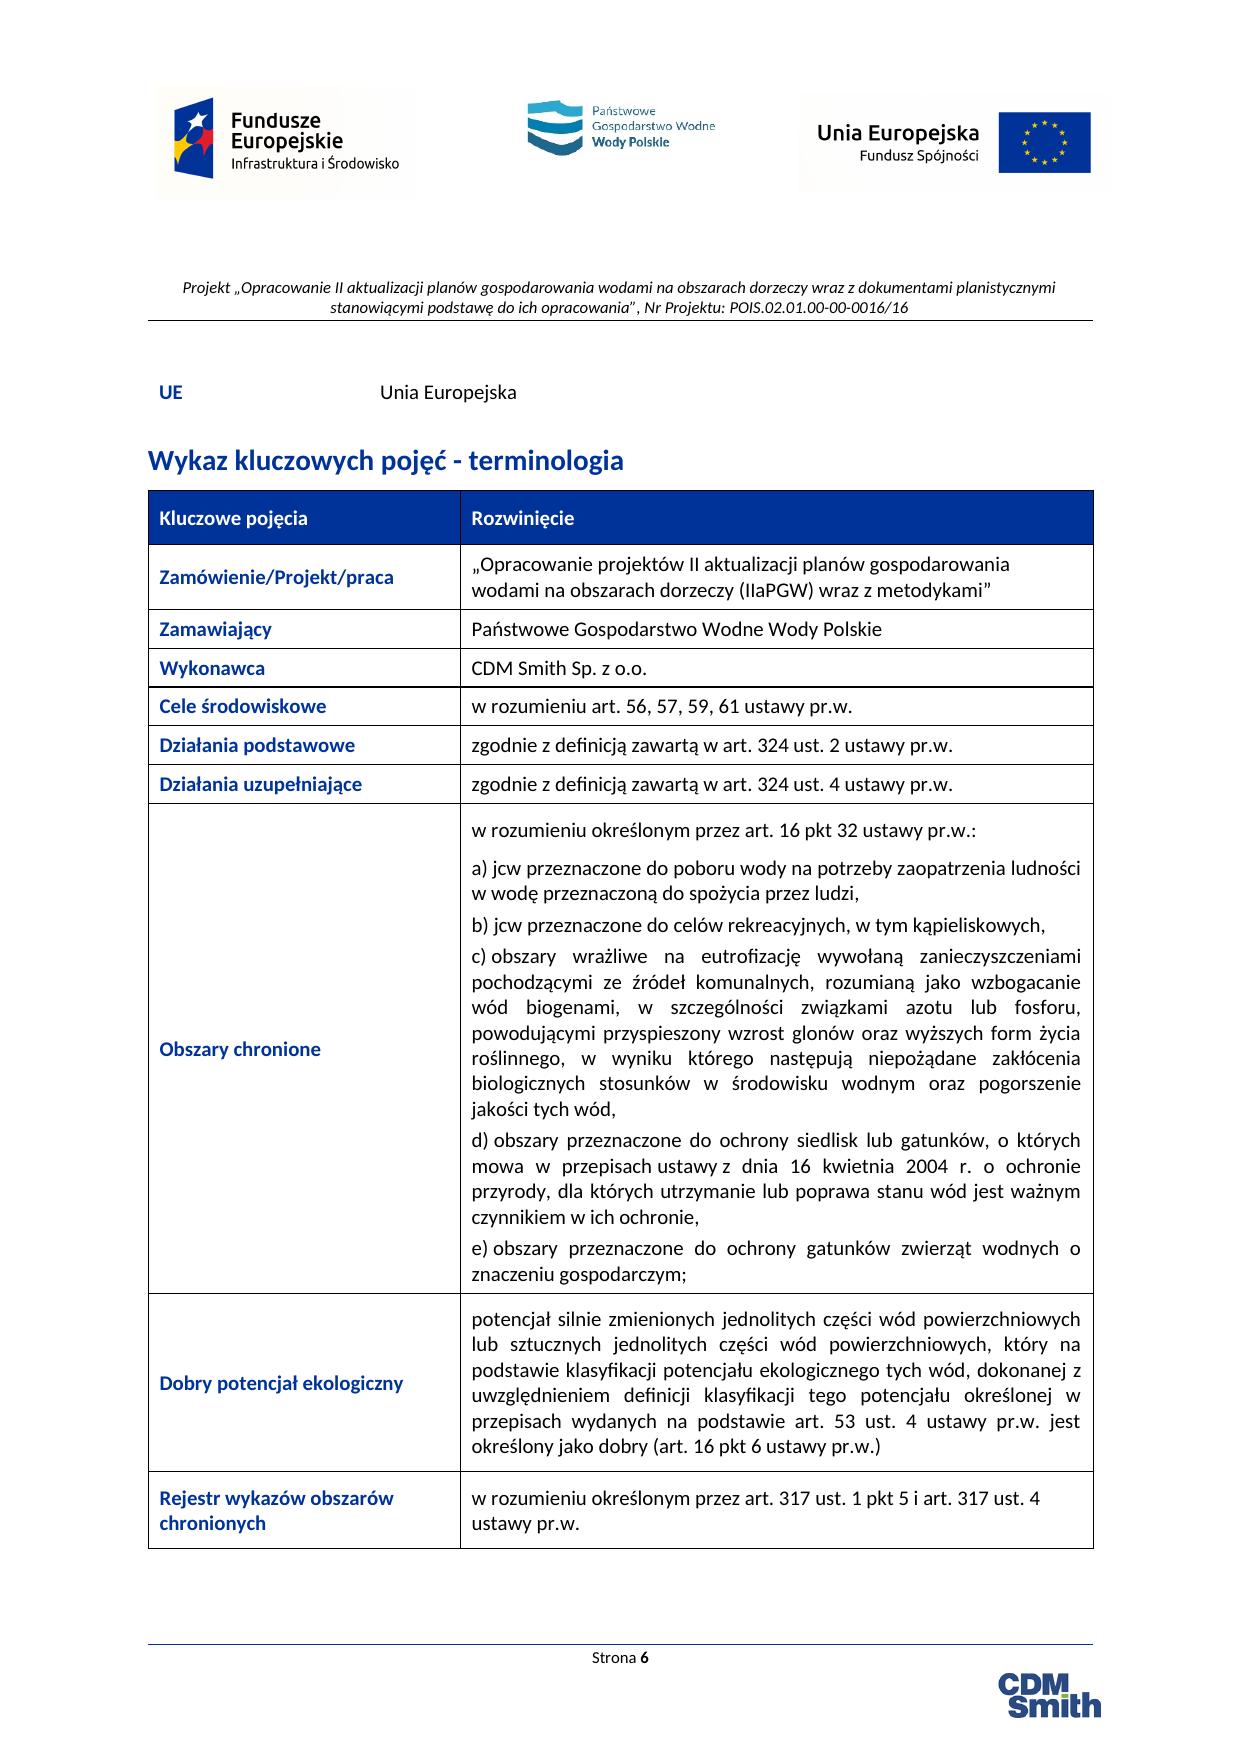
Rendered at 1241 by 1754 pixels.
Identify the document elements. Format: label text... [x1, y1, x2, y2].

table_cell w rozumieniu art. 56, 57, 59, 61 ustawy pr.w. [461, 688, 1093, 725]
table_cell Zamawiający [149, 610, 460, 647]
table_cell CDM Smith Sp. z o.o. [461, 649, 1093, 686]
picture [798, 92, 1111, 193]
table_cell w rozumieniu określonym przez art. 317 ust. 1 pkt 5 i art. 317 ust. 4 ustawy pr.w. [461, 1472, 1093, 1548]
table_cell Wykonawca [149, 649, 460, 686]
table_cell Cele środowiskowe [149, 688, 460, 725]
table_cell Unia Europejska [369, 366, 1092, 417]
table_cell Dobry potencjał ekologiczny [149, 1294, 460, 1471]
table_cell w rozumieniu określonym przez art. 16 pkt 32 ustawy pr.w.: a) jcw przeznaczone do poboru wody na potrzeby zaopatrzenia ludności w wodę przeznaczoną do spożycia przez ludzi, b) jcw przeznaczone do celów rekreacyjnych, w tym kąpieliskowych, c) obszary wrażliwe na eutrofizację wywołaną zanieczyszczeniami pochodzącymi ze źródeł komunalnych, rozumianą jako wzbogacanie wód biogenami, w szczególności związkami azotu lub fosforu, powodującymi przyspieszony wzrost glonów oraz wyższych form życia roślinnego, w wyniku którego następują niepożądane zakłócenia biologicznych stosunków w środowisku wodnym oraz pogorszenie jakości tych wód, d) obszary przeznaczone do ochrony siedlisk lub gatunków, o których mowa w przepisach ustawy z dnia 16 kwietnia 2004 r. o ochronie przyrody, dla których utrzymanie lub poprawa stanu wód jest ważnym czynnikiem w ich ochronie, e) obszary przeznaczone do ochrony gatunków zwierząt wodnych o znaczeniu gospodarczym; [461, 804, 1093, 1293]
table_cell Działania podstawowe [149, 726, 460, 764]
table_cell zgodnie z definicją zawartą w art. 324 ust. 2 ustawy pr.w. [461, 726, 1093, 764]
picture [155, 86, 418, 199]
table_cell Państwowe Gospodarstwo Wodne Wody Polskie [461, 610, 1093, 647]
table_cell potencjał silnie zmienionych jednolitych części wód powierzchniowych lub sztucznych jednolitych części wód powierzchniowych, który na podstawie klasyfikacji potencjału ekologicznego tych wód, dokonanej z uwzględnieniem definicji klasyfikacji tego potencjału określonej w przepisach wydanych na podstawie art. 53 ust. 4 ustawy pr.w. jest określony jako dobry (art. 16 pkt 6 ustawy pr.w.) [461, 1294, 1093, 1471]
table_cell Zamówienie/Projekt/praca [149, 545, 460, 608]
picture [996, 1671, 1103, 1719]
table_cell Rejestr wykazów obszarów chronionych [149, 1472, 460, 1548]
subtitle Wykaz kluczowych pojęć - terminologia [148, 442, 1093, 477]
table_cell zgodnie z definicją zawartą w art. 324 ust. 4 ustawy pr.w. [461, 765, 1093, 803]
table_header Kluczowe pojęcia [149, 491, 460, 544]
picture [523, 100, 720, 156]
table_cell Działania uzupełniające [149, 765, 460, 803]
table_header Rozwinięcie [461, 491, 1093, 544]
table_cell Obszary chronione [149, 804, 460, 1293]
table_cell UE [148, 366, 369, 417]
table_cell „Opracowanie projektów II aktualizacji planów gospodarowania wodami na obszarach dorzeczy (IIaPGW) wraz z metodykami” [461, 545, 1093, 608]
